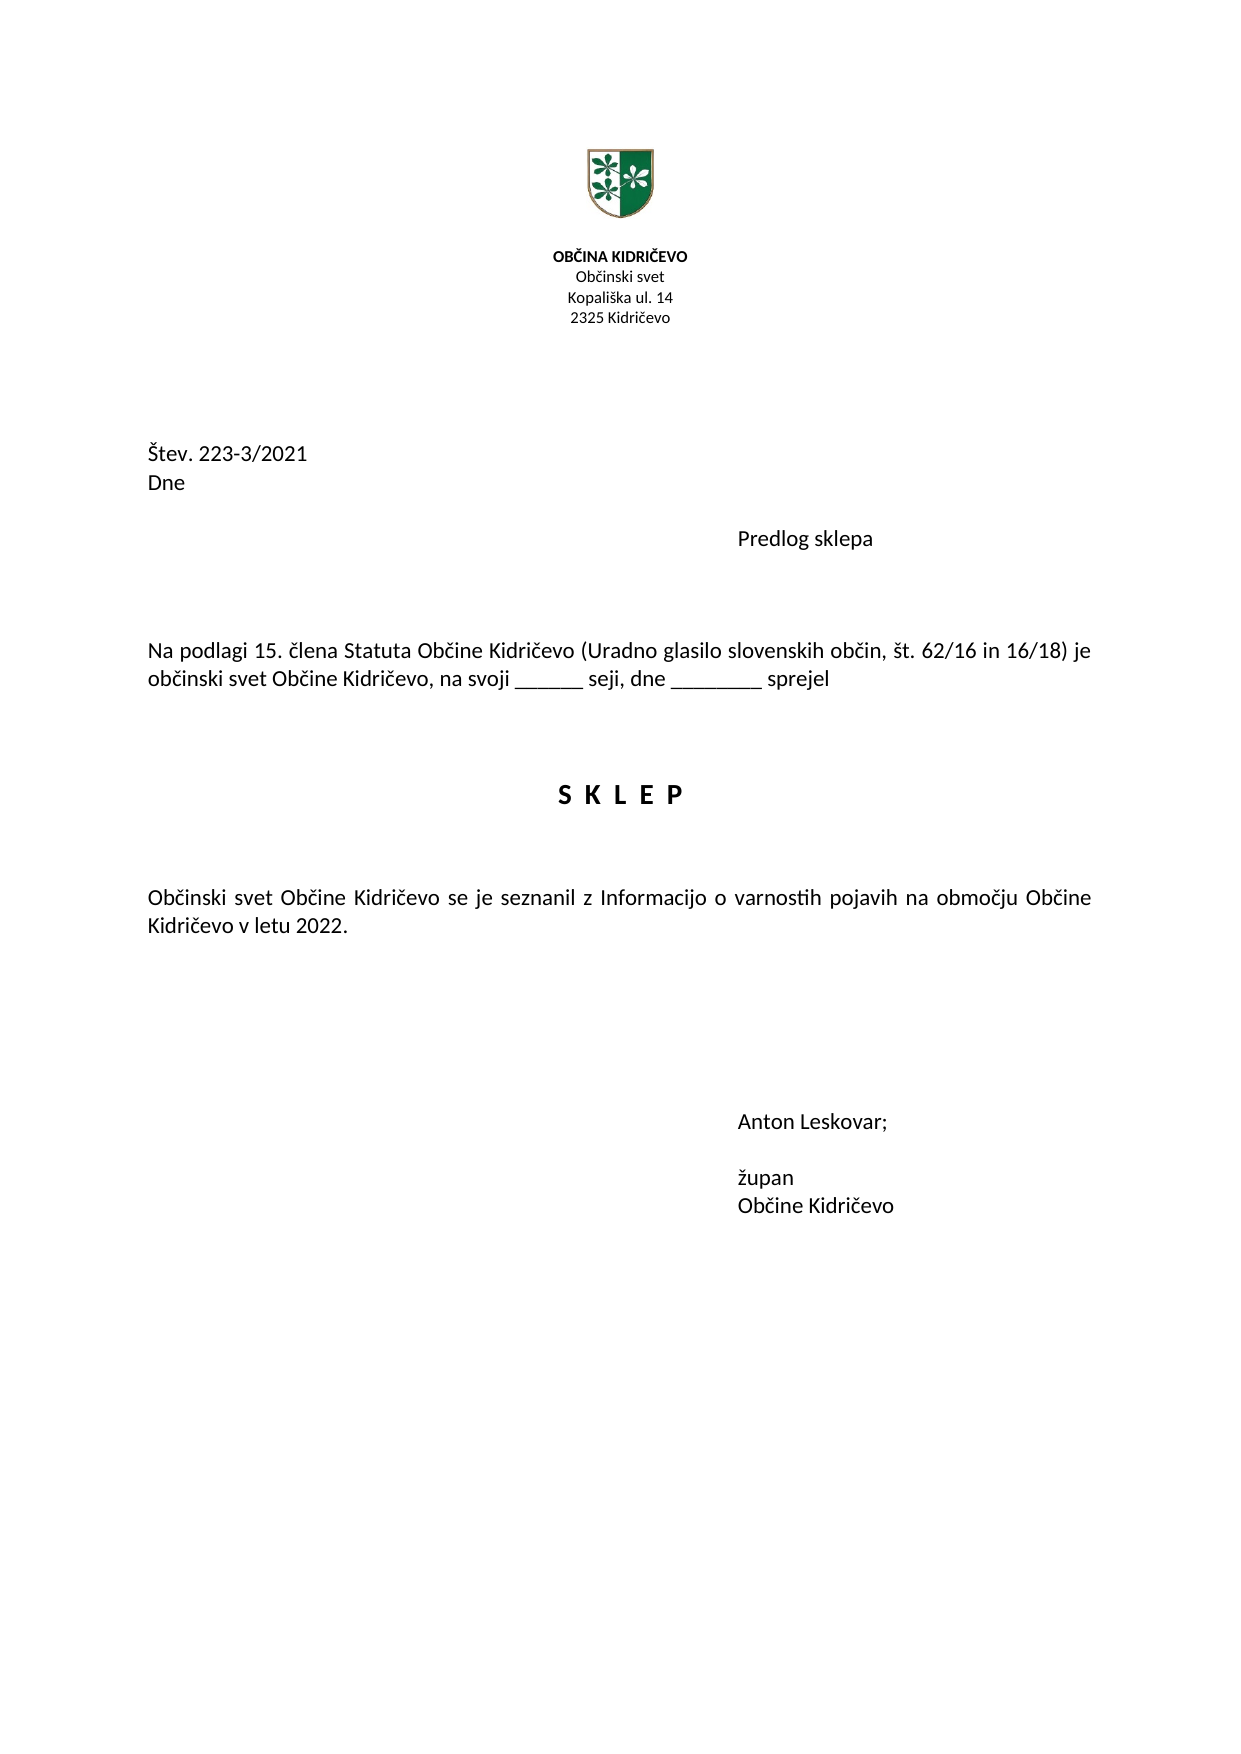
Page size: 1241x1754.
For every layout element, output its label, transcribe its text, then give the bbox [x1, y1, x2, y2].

text 2325 Kidričevo [148, 307, 1093, 327]
text župan [148, 1163, 1093, 1191]
text Anton Leskovar; [148, 1107, 1093, 1135]
picture [586, 147, 655, 219]
text Kopališka ul. 14 [148, 287, 1093, 307]
text Občinski svet [148, 267, 1093, 287]
text Občine Kidričevo [148, 1191, 1093, 1219]
text Štev. 223-3/2021 [148, 439, 1093, 468]
text Občinski svet Občine Kidričevo se je seznanil z Informacijo o varnostih pojavih na območju Občine Kidričevo v letu 2022. [148, 883, 1093, 939]
text OBČINA KIDRIČEVO [148, 246, 1093, 267]
text S K L E P [148, 776, 1093, 811]
text Predlog sklepa [148, 524, 1093, 552]
text Na podlagi 15. člena Statuta Občine Kidričevo (Uradno glasilo slovenskih občin, št. 62/16 in 16/18) je občinski svet Občine Kidričevo, na svoji ______ seji, dne ________ sprejel [148, 636, 1093, 692]
text Dne [148, 468, 1093, 496]
